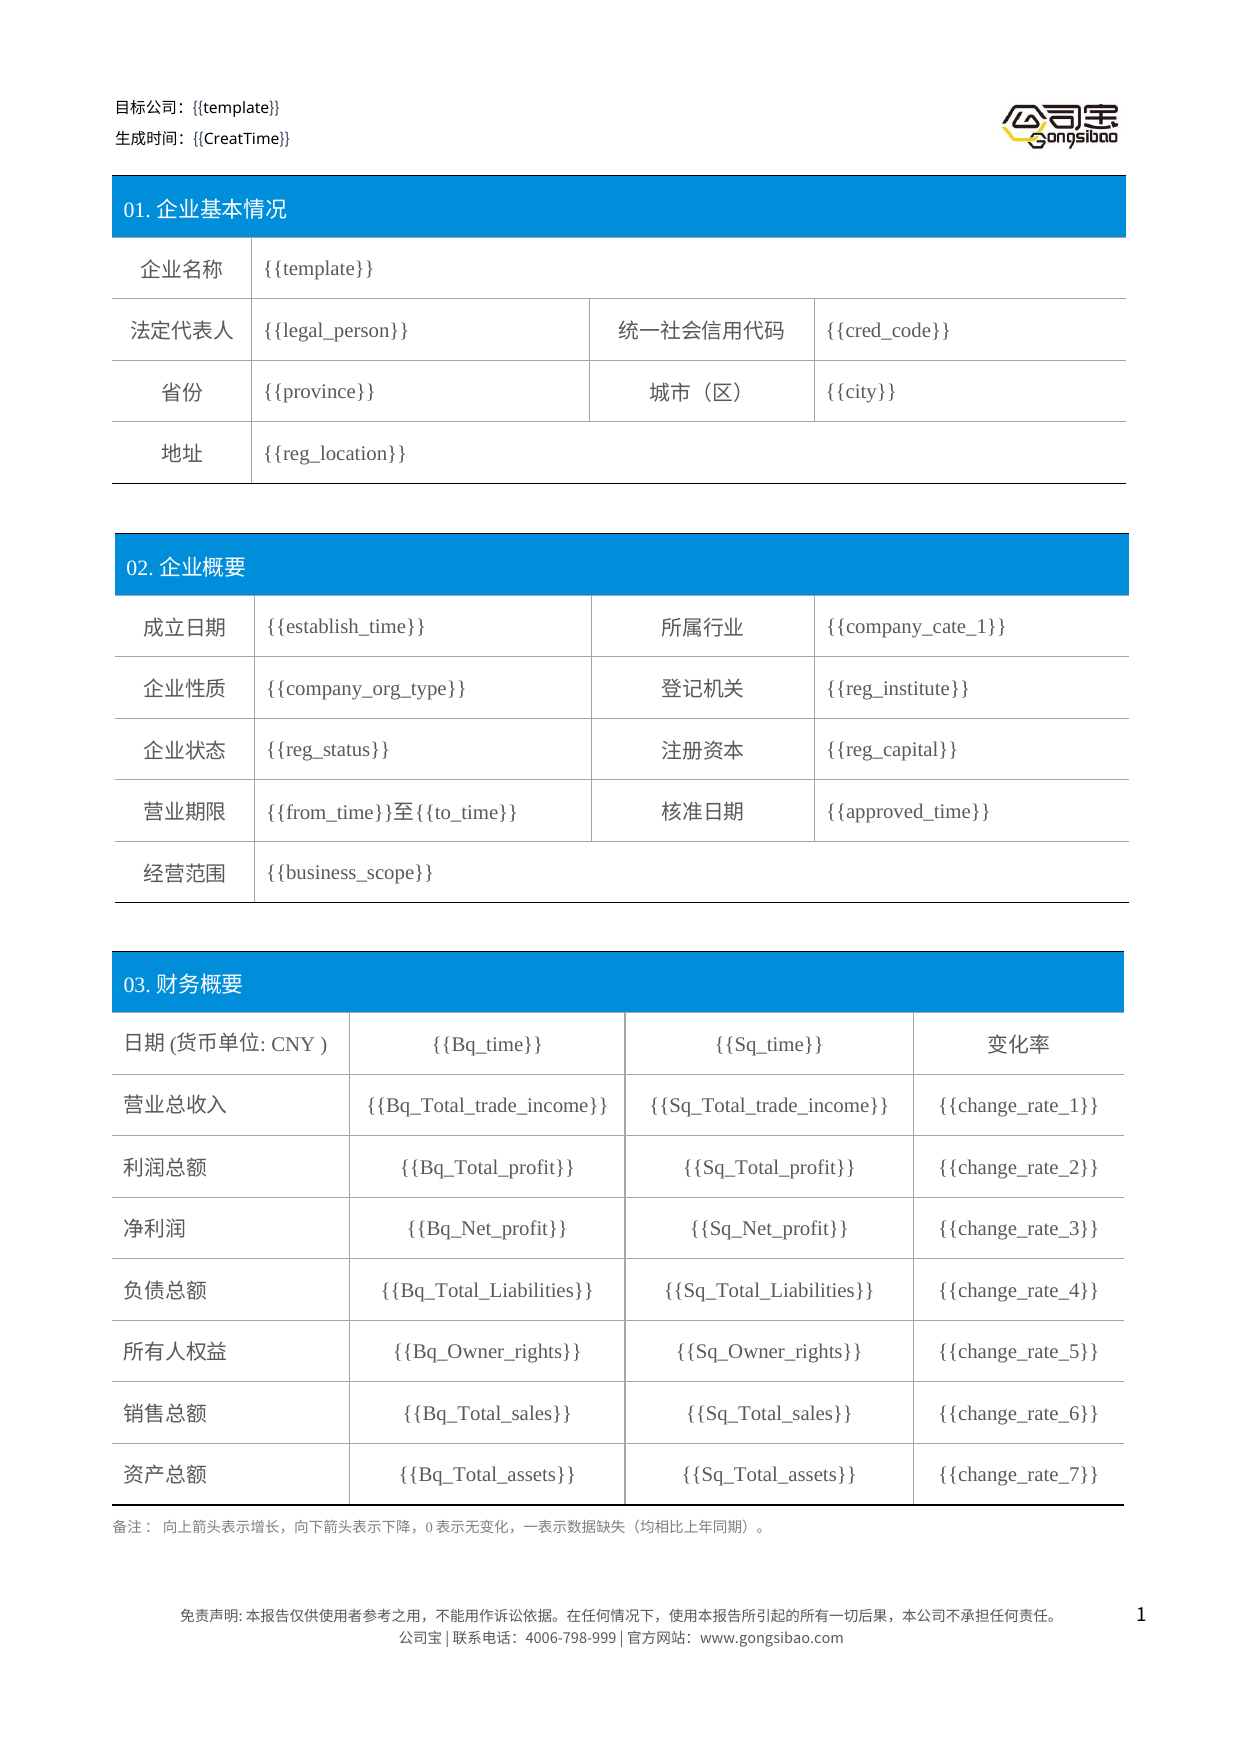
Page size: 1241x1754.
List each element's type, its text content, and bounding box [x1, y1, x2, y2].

table_cell {{approved_time}} [815, 780, 1129, 841]
table_cell {{legal_person}} [252, 299, 589, 359]
table_cell {{Bq_Total_assets}} [350, 1444, 624, 1504]
table_cell {{change_rate_3}} [914, 1198, 1124, 1258]
table_cell 利润总额 [112, 1136, 349, 1197]
table_cell 经营范围 [115, 842, 254, 902]
table_cell 所属行业 [592, 596, 814, 656]
table_cell {{change_rate_4}} [914, 1259, 1124, 1319]
table_cell {{establish_time}} [255, 596, 591, 656]
table_cell {{Bq_time}} [350, 1013, 624, 1074]
table_cell {{province}} [252, 361, 589, 421]
table_cell {{template}} [252, 238, 1126, 298]
table_cell 地址 [112, 422, 251, 482]
table_cell {{Bq_Total_Liabilities}} [350, 1259, 624, 1319]
table_cell {{from_time}}至{{to_time}} [255, 780, 591, 841]
table_cell {{change_rate_1}} [914, 1075, 1124, 1135]
table_cell 负债总额 [112, 1259, 349, 1319]
table_header 03. 财务概要 [112, 952, 1124, 1012]
table_cell {{Bq_Total_trade_income}} [350, 1075, 624, 1135]
table_cell {{cred_code}} [815, 299, 1126, 359]
table_cell {{Bq_Owner_rights}} [350, 1321, 624, 1381]
table_header 02. 企业概要 [115, 534, 1129, 595]
table_cell {{Sq_time}} [626, 1013, 913, 1074]
table_cell {{city}} [815, 361, 1126, 421]
table_cell {{Sq_Total_trade_income}} [626, 1075, 913, 1135]
table_cell {{change_rate_6}} [914, 1382, 1124, 1442]
table_cell 企业性质 [115, 657, 254, 718]
table_cell 成立日期 [115, 596, 254, 656]
table_cell 省份 [112, 361, 251, 421]
table_cell {{reg_location}} [252, 422, 1126, 482]
table_cell {{reg_institute}} [815, 657, 1129, 718]
table_cell 企业状态 [115, 719, 254, 779]
table_cell {{Bq_Net_profit}} [350, 1198, 624, 1258]
table_cell 销售总额 [112, 1382, 349, 1442]
text 备注 ： 向上箭头表示增长，向下箭头表示下降，0表示无变化，一表示数据缺失（均相比上年同期）。 [112, 947, 1128, 1540]
table_cell 城市（区） [590, 361, 814, 421]
table_cell {{Bq_Total_sales}} [350, 1382, 624, 1442]
picture [995, 91, 1124, 157]
table_cell 营业期限 [115, 780, 254, 841]
table_cell 核准日期 [592, 780, 814, 841]
table_cell {{reg_status}} [255, 719, 591, 779]
table_cell 企业名称 [112, 238, 251, 298]
table_cell 营业总收入 [112, 1075, 349, 1135]
table_cell {{Sq_Total_Liabilities}} [626, 1259, 913, 1319]
table_cell 净利润 [112, 1198, 349, 1258]
table_cell 资产总额 [112, 1444, 349, 1504]
table_cell {{Sq_Total_sales}} [626, 1382, 913, 1442]
table_cell {{Sq_Total_profit}} [626, 1136, 913, 1197]
table_cell {{business_scope}} [255, 842, 1129, 902]
table_cell 登记机关 [592, 657, 814, 718]
table_cell 日期 (货币单位: CNY ) [112, 1013, 349, 1074]
table_cell {{Bq_Total_profit}} [350, 1136, 624, 1197]
table_cell {{company_org_type}} [255, 657, 591, 718]
table_cell 所有人权益 [112, 1321, 349, 1381]
table_cell {{Sq_Total_assets}} [626, 1444, 913, 1504]
table_cell {{reg_capital}} [815, 719, 1129, 779]
table_cell 注册资本 [592, 719, 814, 779]
table_cell {{company_cate_1}} [815, 596, 1129, 656]
table_header 01. 企业基本情况 [112, 176, 1126, 237]
table_cell {{Sq_Owner_rights}} [626, 1321, 913, 1381]
table_cell 法定代表人 [112, 299, 251, 359]
table_cell {{change_rate_7}} [914, 1444, 1124, 1504]
table_cell {{change_rate_5}} [914, 1321, 1124, 1381]
table_cell {{Sq_Net_profit}} [626, 1198, 913, 1258]
table_cell 统一社会信用代码 [590, 299, 814, 359]
table_cell {{change_rate_2}} [914, 1136, 1124, 1197]
table_cell 变化率 [914, 1013, 1124, 1074]
